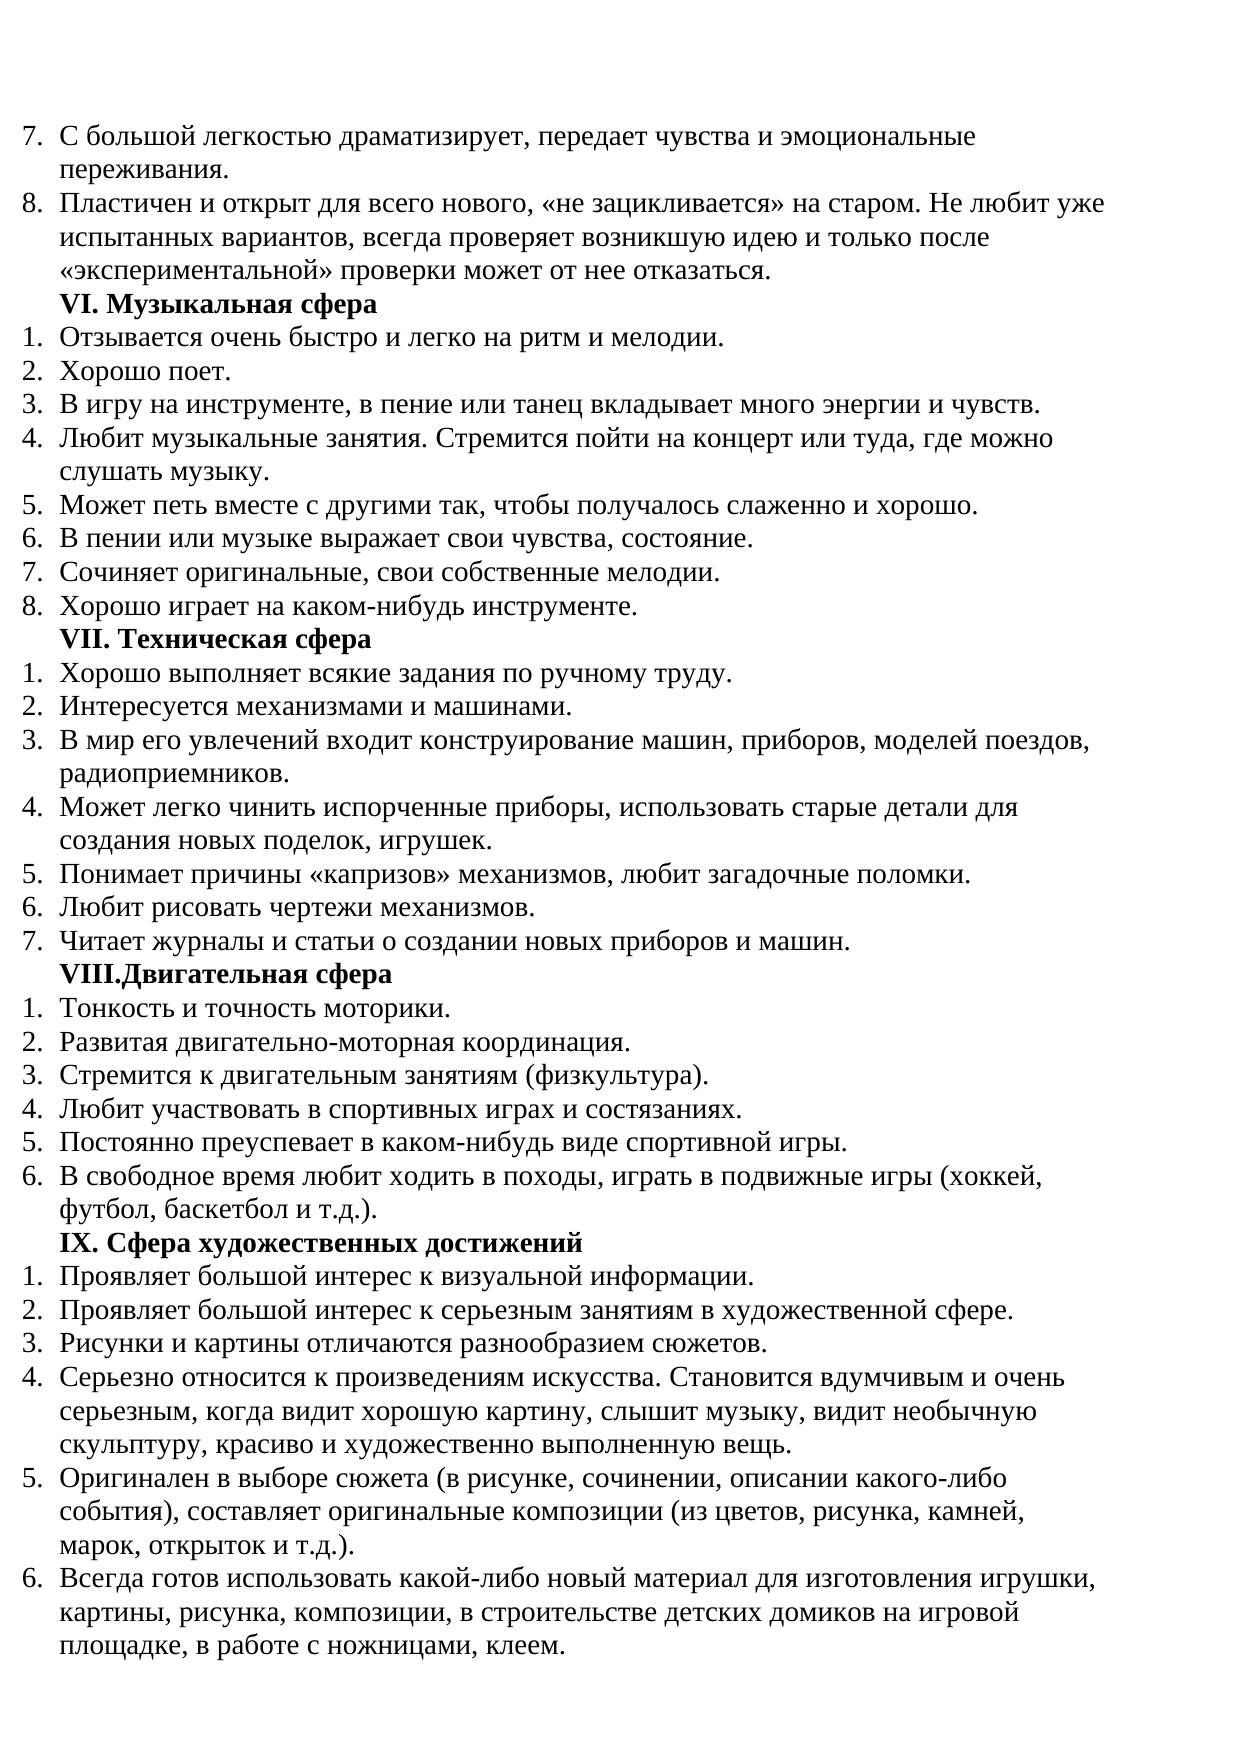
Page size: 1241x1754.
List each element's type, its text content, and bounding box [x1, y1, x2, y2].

list Любит музыкальные занятия. Стремится пойти на концерт или туда, где можно слушать музыку. [22, 420, 1107, 487]
list Читает журналы и статьи о создании новых приборов и машин. [22, 923, 1107, 957]
list Тонкость и точность моторики. [22, 990, 1107, 1024]
list В свободное время любит ходить в походы, играть в подвижные игры (хоккей, футбол, баскетбол и т.д.). [22, 1158, 1107, 1225]
list Хорошо играет на каком-нибудь инструменте. [22, 588, 1107, 621]
list В пении или музыке выражает свои чувства, состояние. [22, 521, 1107, 554]
list Хорошо поет. [22, 353, 1107, 386]
list Может петь вместе с другими так, чтобы получалось слаженно и хорошо. [22, 487, 1107, 521]
list Любит участвовать в спортивных играх и состязаниях. [22, 1091, 1107, 1124]
list Постоянно преуспевает в каком-нибудь виде спортивной игры. [22, 1124, 1107, 1158]
list Рисунки и картины отличаются разнообразием сюжетов. [22, 1326, 1107, 1359]
list Сочиняет оригинальные, свои собственные мелодии. [22, 554, 1107, 588]
list Серьезно относится к произведениям искусства. Становится вдумчивым и очень серьезным, когда видит хорошую картину, слышит музыку, видит необычную скульптуру, красиво и художественно выполненную вещь. [22, 1359, 1107, 1460]
text IX. Сфера художественных достижений [59, 1225, 1107, 1258]
list Пластичен и открыт для всего нового, «не зацикливается» на старом. Не любит уже испытанных вариантов, всегда проверяет возникшую идею и только после «экспериментальной» проверки может от нее отказаться. [22, 185, 1107, 286]
list Всегда готов использовать какой-либо новый материал для изготовления игрушки, картины, рисунка, композиции, в строительстве детских домиков на игровой площадке, в работе с ножницами, клеем. [22, 1560, 1107, 1661]
list Проявляет большой интерес к визуальной информации. [22, 1258, 1107, 1292]
list В мир его увлечений входит конструирование машин, приборов, моделей поездов, радиоприемников. [22, 722, 1107, 789]
list Любит рисовать чертежи механизмов. [22, 889, 1107, 923]
list Интересуется механизмами и машинами. [22, 688, 1107, 722]
list Проявляет большой интерес к серьезным занятиям в художественной сфере. [22, 1292, 1107, 1326]
list Хорошо выполняет всякие задания по ручному труду. [22, 655, 1107, 688]
list В игру на инструменте, в пение или танец вкладывает много энергии и чувств. [22, 386, 1107, 420]
list Стремится к двигательным занятиям (физкультура). [22, 1057, 1107, 1091]
text VI. Музыкальная сфера [59, 286, 1107, 319]
list С большой легкостью драматизирует, передает чувства и эмоциональные переживания. [22, 118, 1107, 185]
list Понимает причины «капризов» механизмов, любит загадочные поломки. [22, 856, 1107, 889]
list Развитая двигательно-моторная координация. [22, 1024, 1107, 1057]
list Отзывается очень быстро и легко на ритм и мелодии. [22, 319, 1107, 353]
text VII. Техническая сфера [59, 621, 1107, 655]
list Оригинален в выборе сюжета (в рисунке, сочинении, описании какого-либо события), составляет оригинальные композиции (из цветов, рисунка, камней, марок, открыток и т.д.). [22, 1460, 1107, 1560]
text VIII.Двигательная сфера [59, 957, 1107, 990]
list Может легко чинить испорченные приборы, использовать старые детали для создания новых поделок, игрушек. [22, 789, 1107, 856]
